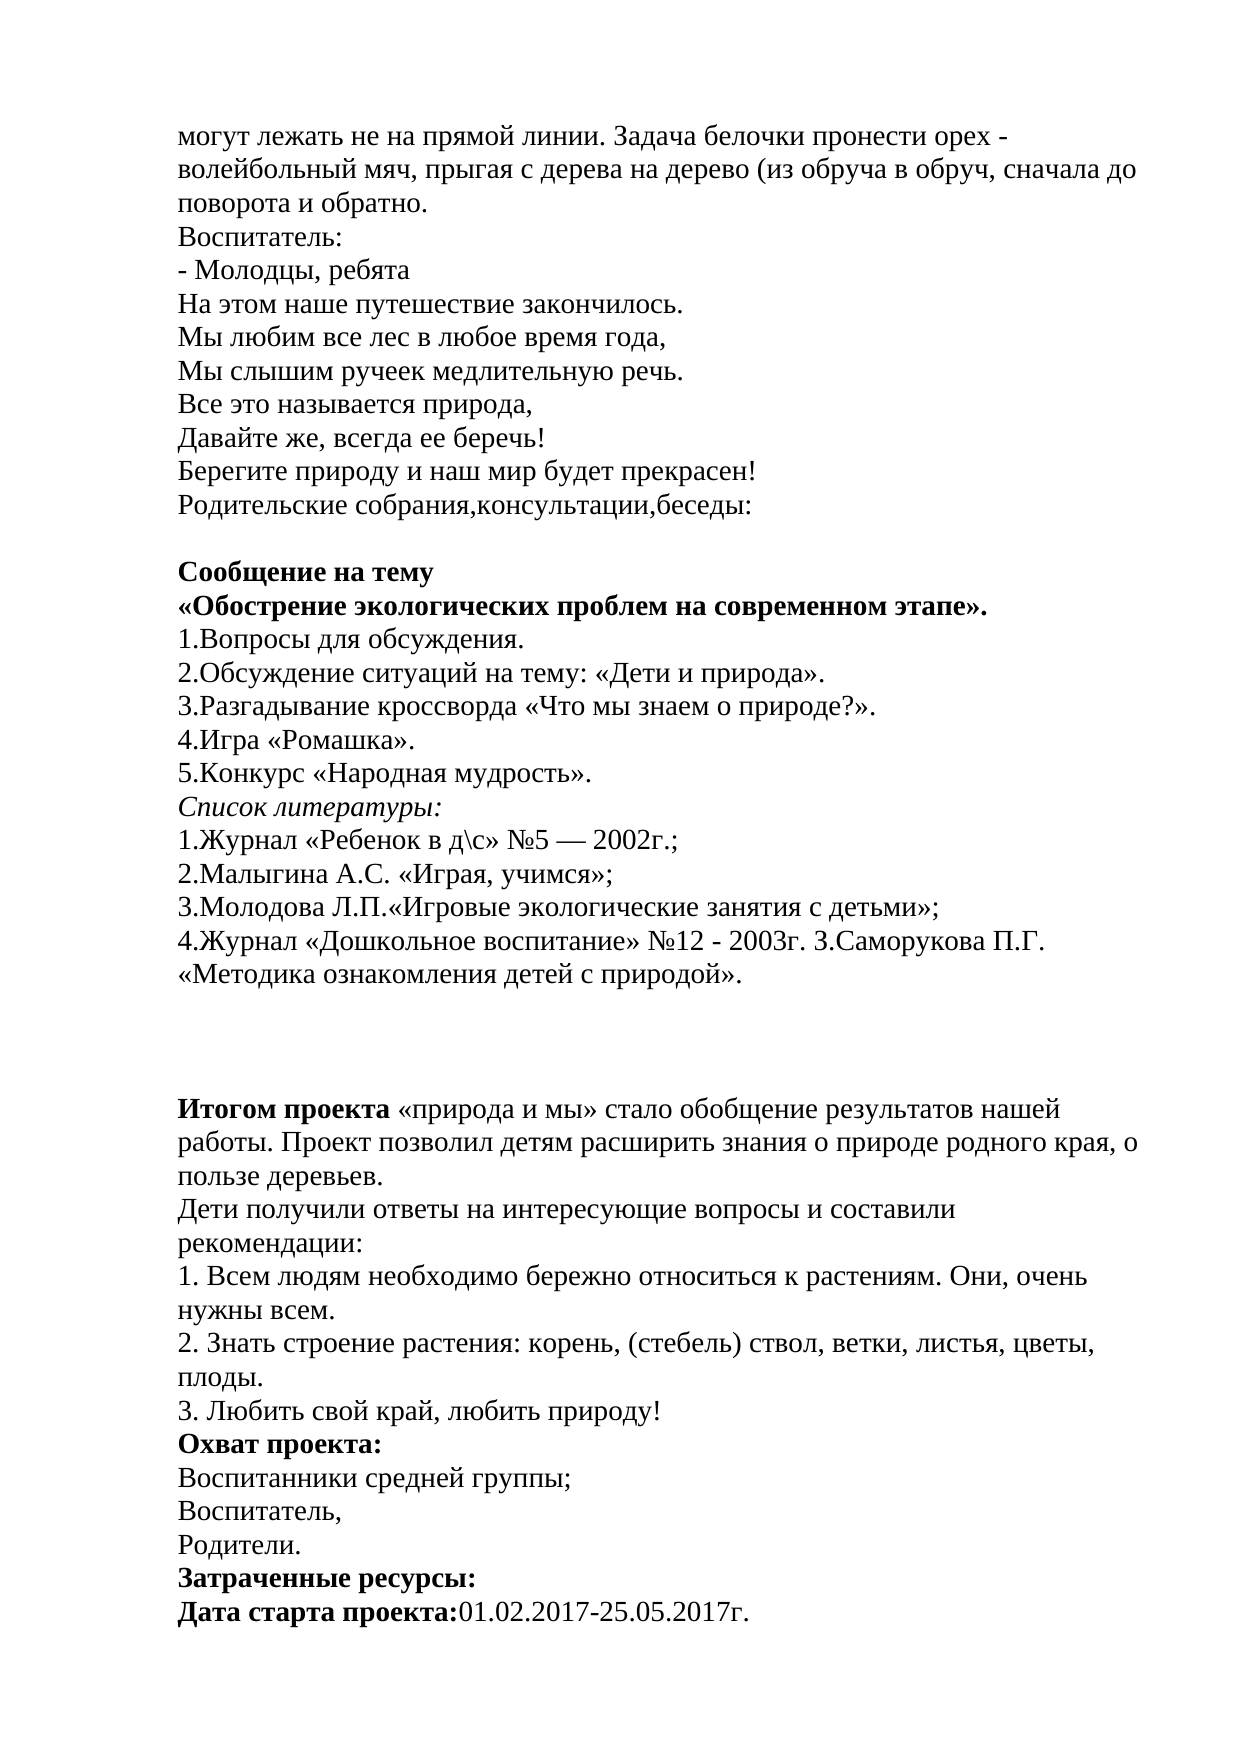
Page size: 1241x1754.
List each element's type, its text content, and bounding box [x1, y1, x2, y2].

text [177, 118, 1152, 588]
text «Обострение экологических проблем на современном этапе». 1.Вопросы для обсуждения. 2.Обсуждение ситуаций на тему: «Дети и природа». 3.Разгадывание кроссворда «Что мы знаем о природе?». 4.Игра «Ромашка». 5.Конкурс «Народная мудрость». Список литературы: 1.Журнал «Ребенок в д\с» №5 — 2002г.; 2.Малыгина А.С. «Играя, учимся»; 3.Молодова Л.П.«Игровые экологические занятия с детьми»; 4.Журнал «Дошкольное воспитание» №12 - 2003г. З.Саморукова П.Г. «Методика ознакомления детей с природой». Итогом проекта «природа и мы» стало обобщение результатов нашей работы. Проект позволил детям расширить знания о природе родного края, о пользе деревьев. Дети получили ответы на интересующие вопросы и составили рекомендации: 1. Всем людям необходимо бережно относиться к растениям. Они, очень нужны всем. 2. Знать строение растения: корень, (стебель) ствол, ветки, листья, цветы, плоды. 3. Любить свой край, любить природу! Охват проекта: [177, 588, 1152, 1460]
text Дата старта проекта:01.02.2017-25.05.2017г. [177, 1594, 1152, 1627]
text Затраченные ресурсы: [177, 1560, 1152, 1594]
text Воспитанники средней группы; Воспитатель, Родители. [177, 1460, 1152, 1560]
